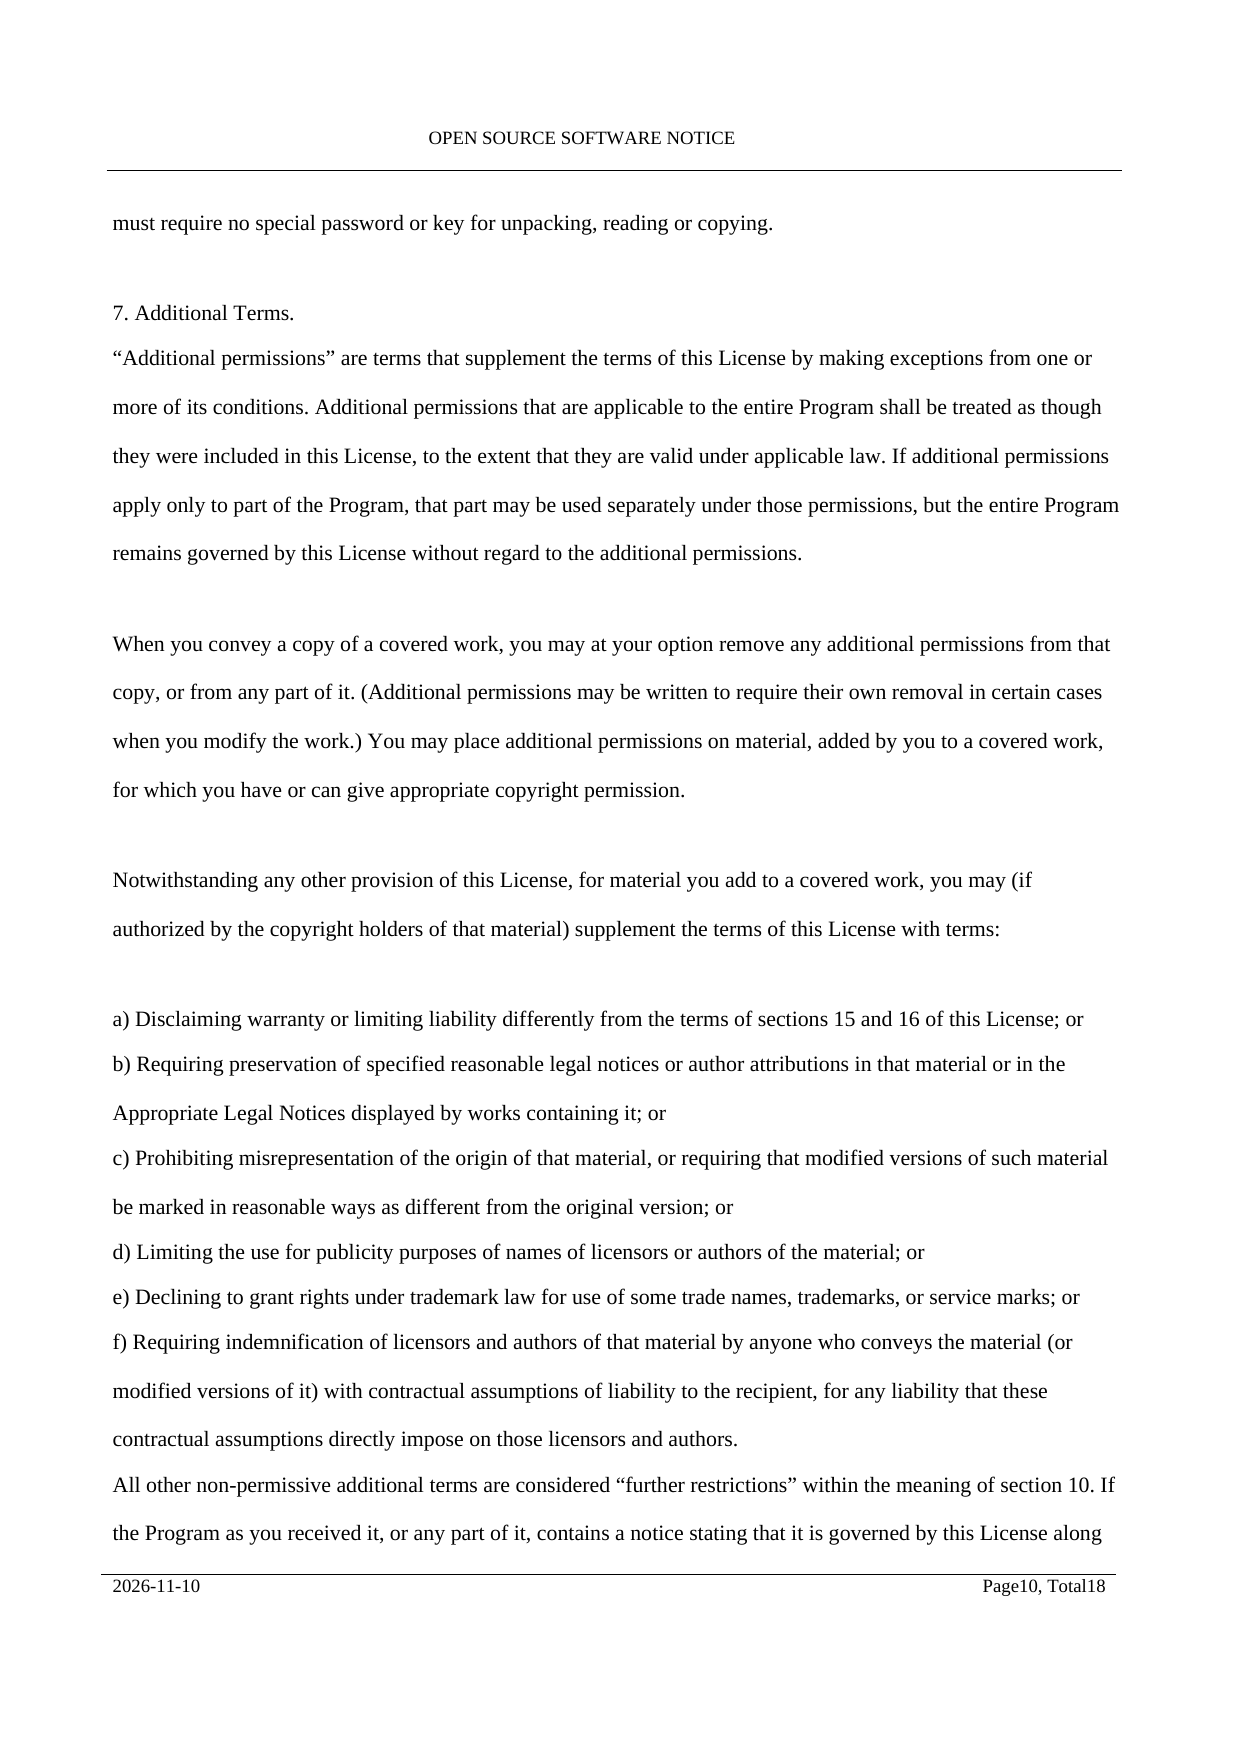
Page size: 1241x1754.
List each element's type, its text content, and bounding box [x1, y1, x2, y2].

text a) Disclaiming warranty or limiting liability differently from the terms of sections 15 and 16 of this License; or [112, 1002, 1128, 1035]
text d) Limiting the use for publicity purposes of names of licensors or authors of the material; or [112, 1235, 1128, 1268]
text When you convey a copy of a covered work, you may at your option remove any additional permissions from that copy, or from any part of it. (Additional permissions may be written to require their own removal in certain cases when you modify the work.) You may place additional permissions on material, added by you to a covered work, for which you have or can give appropriate copyright permission. [112, 627, 1128, 806]
text f) Requiring indemnification of licensors and authors of that material by anyone who conveys the material (or modified versions of it) with contractual assumptions of liability to the recipient, for any liability that these contractual assumptions directly impose on those licensors and authors. [112, 1325, 1128, 1455]
text 7. Additional Terms. [112, 297, 1128, 329]
text c) Prohibiting misrepresentation of the origin of that material, or requiring that modified versions of such material be marked in reasonable ways as different from the original version; or [112, 1141, 1128, 1222]
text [112, 206, 1128, 239]
text “Additional permissions” are terms that supplement the terms of this License by making exceptions from one or more of its conditions. Additional permissions that are applicable to the entire Program shall be treated as though they were included in this License, to the extent that they are valid under applicable law. If additional permissions apply only to part of the Program, that part may be used separately under those permissions, but the entire Program remains governed by this License without regard to the additional permissions. [112, 342, 1128, 569]
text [112, 1468, 1128, 1549]
text Notwithstanding any other provision of this License, for material you add to a covered work, you may (if authorized by the copyright holders of that material) supplement the terms of this License with terms: [112, 863, 1128, 944]
text e) Declining to grant rights under trademark law for use of some trade names, trademarks, or service marks; or [112, 1280, 1128, 1313]
text b) Requiring preservation of specified reasonable legal notices or author attributions in that material or in the Appropriate Legal Notices displayed by works containing it; or [112, 1047, 1128, 1129]
